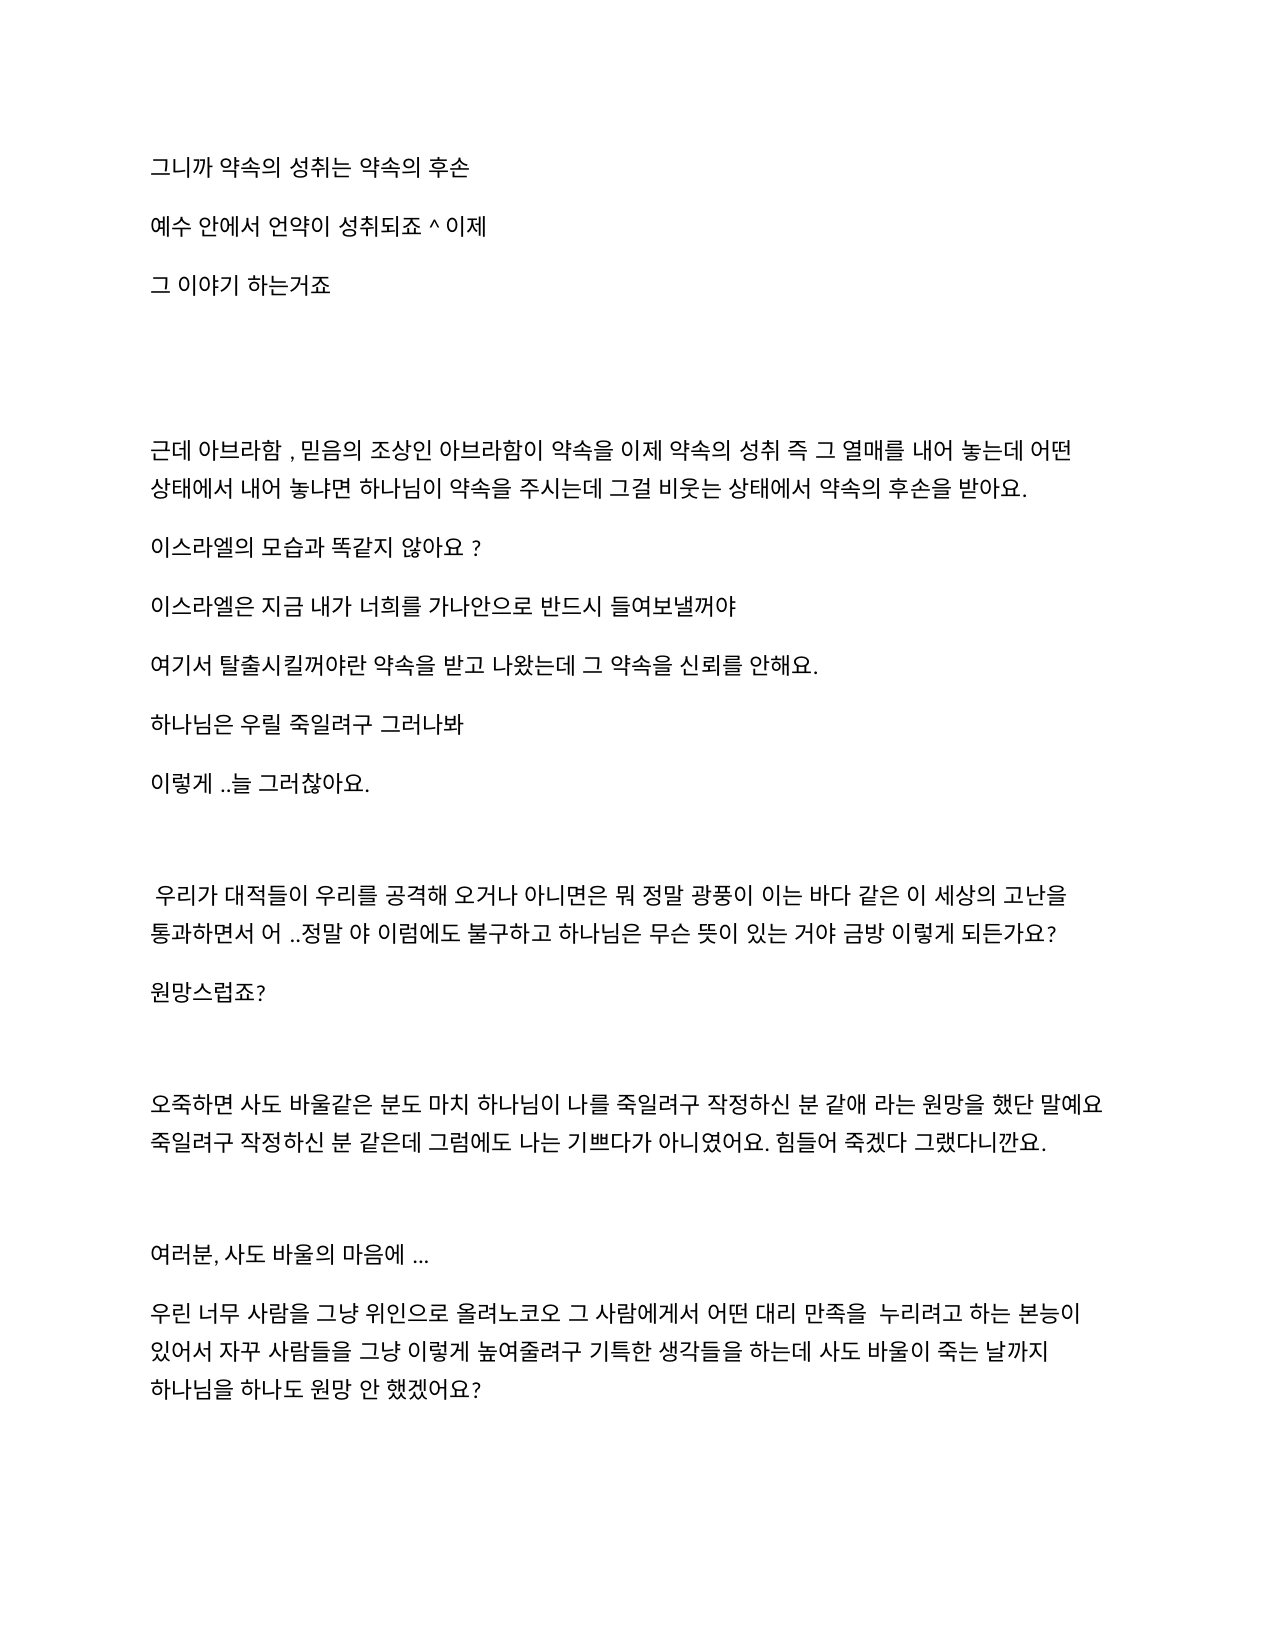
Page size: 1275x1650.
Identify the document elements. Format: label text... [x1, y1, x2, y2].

text 이렇게 ..늘 그러찮아요. [150, 766, 1125, 799]
text 여기서 탈출시킬꺼야란 약속을 받고 나왔는데 그 약속을 신뢰를 안해요. [150, 648, 1125, 681]
text 예수 안에서 언약이 성취되죠 ^ 이제 [150, 209, 1125, 242]
text 우린 너무 사람을 그냥 위인으로 올려노코오 그 사람에게서 어떤 대리 만족을 누리려고 하는 본능이 있어서 자꾸 사람들을 그냥 이렇게 높여줄려구 기특한 생각들을 하는데 사도 바울이 죽는 날까지 하나님을 하나도 원망 안 했겠어요? [150, 1296, 1125, 1405]
text 오죽하면 사도 바울같은 분도 마치 하나님이 나를 죽일려구 작정하신 분 같애 라는 원망을 했단 말예요 죽일려구 작정하신 분 같은데 그럼에도 나는 기쁘다가 아니였어요. 힘들어 죽겠다 그랬다니깐요. [150, 1087, 1125, 1158]
text 이스라엘의 모습과 똑같지 않아요 ? [150, 530, 1125, 563]
text 근데 아브라함 , 믿음의 조상인 아브라함이 약속을 이제 약속의 성취 즉 그 열매를 내어 놓는데 어떤 상태에서 내어 놓냐면 하나님이 약속을 주시는데 그걸 비웃는 상태에서 약속의 후손을 받아요. [150, 433, 1125, 504]
text 원망스럽죠? [150, 975, 1125, 1008]
text 하나님은 우릴 죽일려구 그러나봐 [150, 707, 1125, 740]
text 그 이야기 하는거죠 [150, 268, 1125, 301]
text 여러분, 사도 바울의 마음에 ... [150, 1237, 1125, 1270]
text 우리가 대적들이 우리를 공격해 오거나 아니면은 뭐 정말 광풍이 이는 바다 같은 이 세상의 고난을 통과하면서 어 ..정말 야 이럼에도 불구하고 하나님은 무슨 뜻이 있는 거야 금방 이렇게 되든가요? [150, 878, 1125, 949]
text 그니까 약속의 성취는 약속의 후손 [150, 150, 1125, 183]
text 이스라엘은 지금 내가 너희를 가나안으로 반드시 들여보낼꺼야 [150, 589, 1125, 622]
